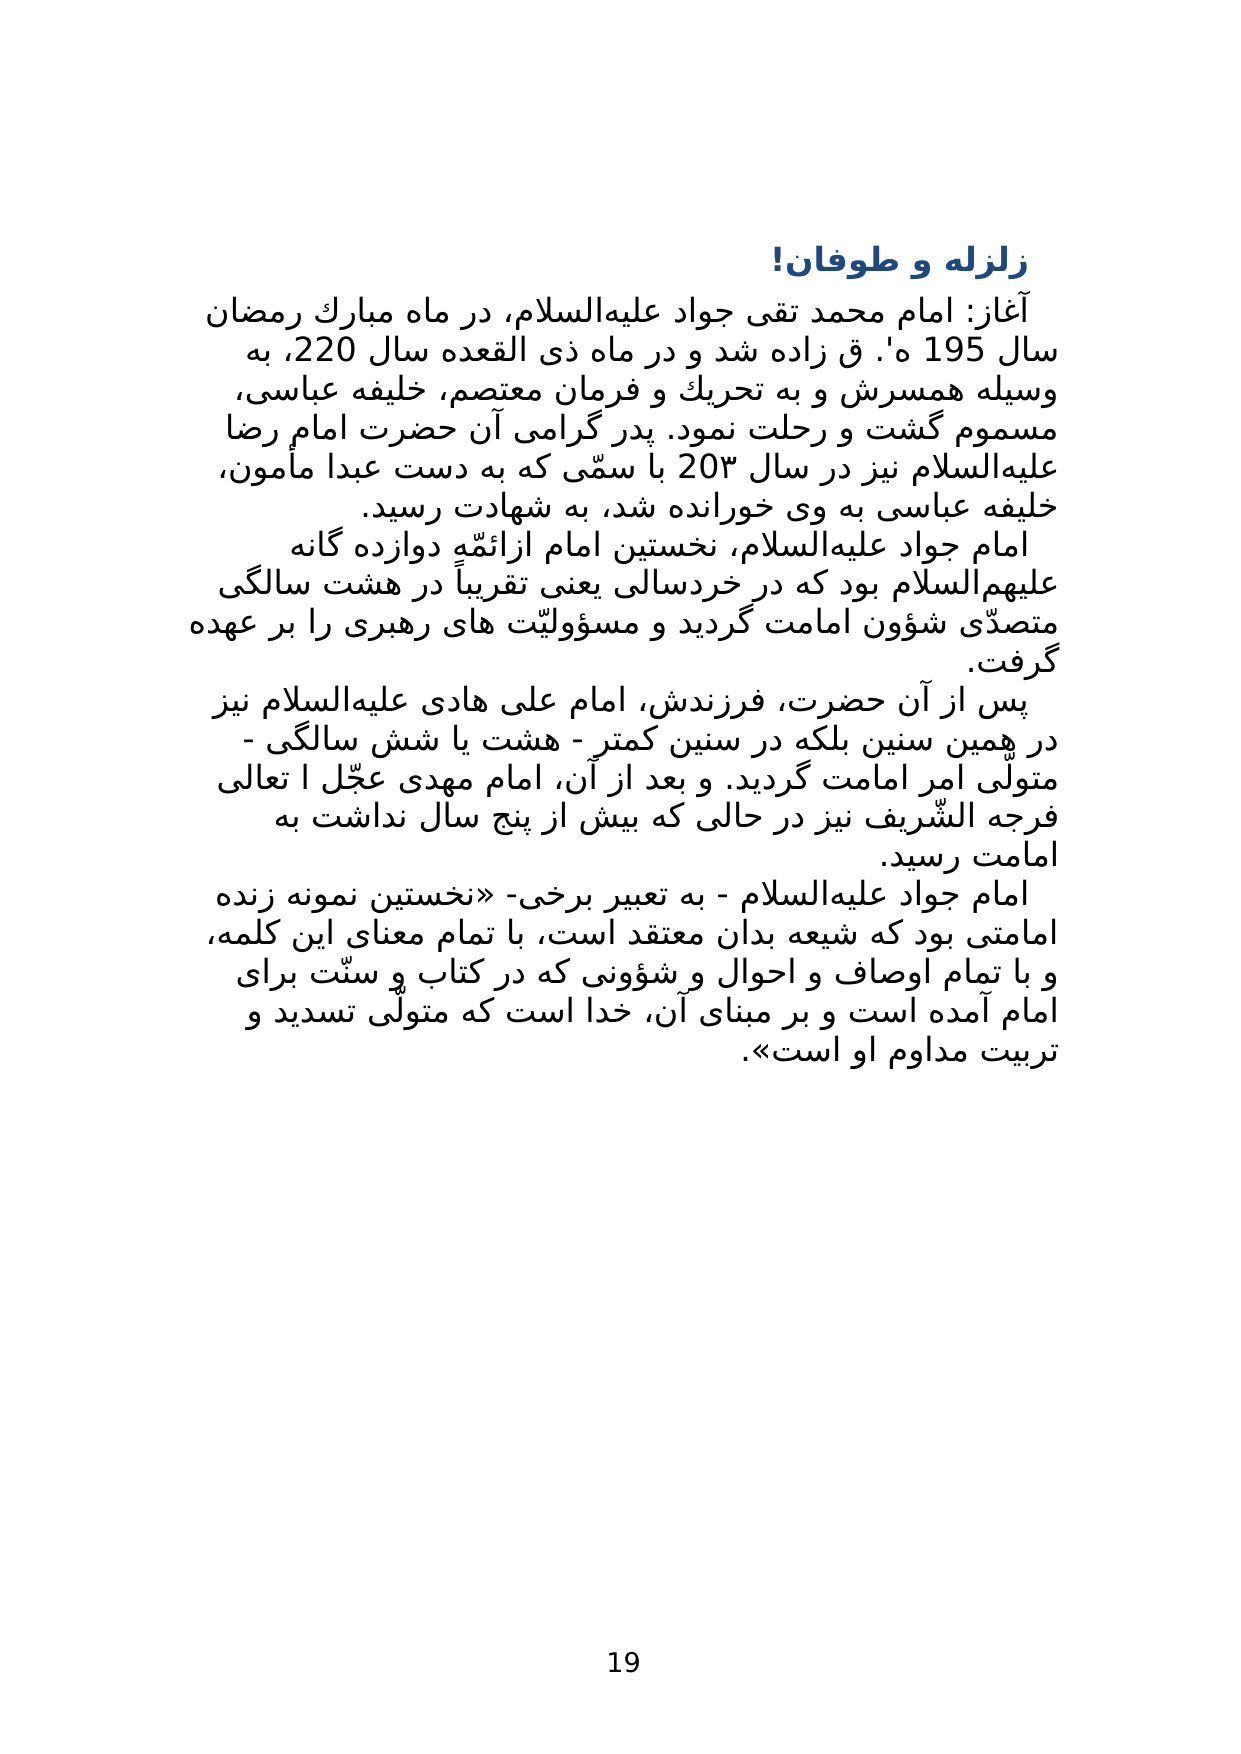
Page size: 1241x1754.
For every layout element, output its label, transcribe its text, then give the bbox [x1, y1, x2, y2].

text پس از آن حضرت، فرزندش، امام على هادى عليه‌السلام نيز در همين سنين بلكه در سنين كمتر - هشت يا شش سالگى - متولّى امر امامت گرديد. و بعد از آن، امام مهدى عجّل ا تعالى فرجه الشّريف نيز در حالى كه بيش از پنج سال نداشت به امامت رسيد. [187, 680, 1059, 875]
text امام جواد عليه‌السلام - به تعبير برخى- «نخستين نمونه زنده امامتى بود كه شيعه بدان معتقد است، با تمام معناى اين كلمه، و با تمام اوصاف و احوال و شؤونى كه در كتاب و سنّت براى امام آمده است و بر مبناى آن، خدا است كه متولّى تسديد و تربيت مداوم او است». [187, 875, 1059, 1069]
text امام جواد عليه‌السلام، نخستين امام ازائمّه دوازده گانه عليهم‌السلام بود كه در خردسالى يعنى تقريباً در هشت سالگى متصدّى شؤون امامت گرديد و مسؤوليّت هاى رهبرى را بر عهده گرفت. [187, 525, 1059, 680]
subtitle زلزله و طوفان! [187, 241, 1059, 279]
text آغاز: امام محمد تقى جواد عليه‌السلام، در ماه مبارك رمضان سال 195 ه'. ق زاده شد و در ماه ذى القعده سال 220، به وسيله همسرش و به تحريك و فرمان معتصم، خليفه عباسى، مسموم گشت و رحلت نمود. پدر گرامى آن حضرت امام رضا عليه‌السلام نيز در سال 20٣ با سمّى كه به دست عبدا مأمون، خليفه عباسى به وى خورانده شد، به شهادت رسيد. [187, 292, 1059, 525]
